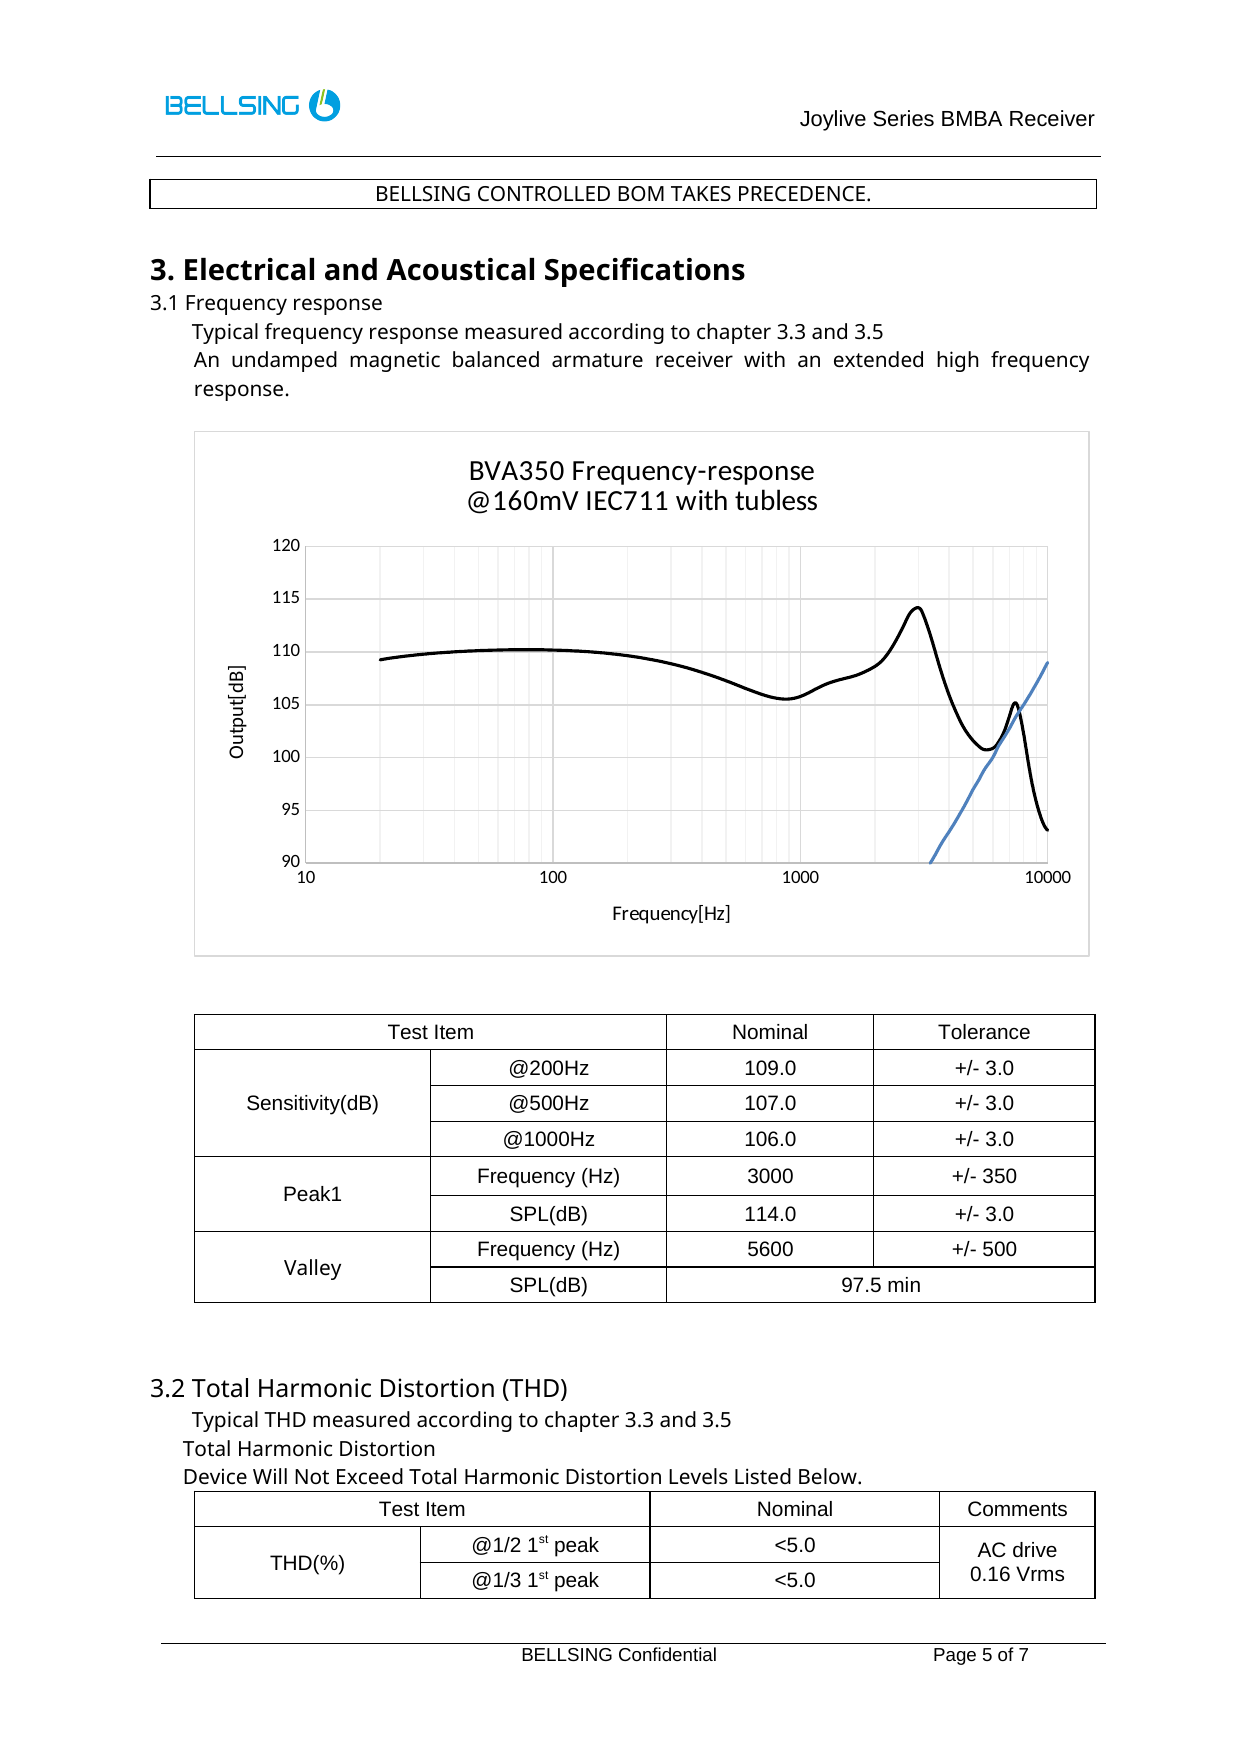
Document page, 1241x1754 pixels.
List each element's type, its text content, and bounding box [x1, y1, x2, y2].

text Typical frequency response measured according to chapter 3.3 and 3.5 [150, 317, 1090, 345]
table_cell SPL(dB) [431, 1196, 666, 1231]
text Device Will Not Exceed Total Harmonic Distortion Levels Listed Below. [150, 1462, 1090, 1491]
table_header Tolerance [874, 1015, 1094, 1049]
table_cell 97.5 min [667, 1268, 1094, 1302]
table_cell Sensitivity(dB) [195, 1050, 430, 1156]
table_cell 5600 [667, 1232, 873, 1266]
table_header Test Item [195, 1015, 666, 1049]
text Typical THD measured according to chapter 3.3 and 3.5 [150, 1405, 1090, 1434]
table_cell AC drive 0.16 Vrms [940, 1527, 1094, 1597]
table_cell +/- 3.0 [874, 1122, 1094, 1156]
table_cell +/- 3.0 [874, 1050, 1094, 1085]
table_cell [151, 180, 1096, 208]
text 3. Electrical and Acoustical Specifications [150, 249, 1090, 288]
table_cell Frequency (Hz) [431, 1157, 666, 1195]
table_cell +/- 500 [874, 1232, 1094, 1266]
table_cell +/- 3.0 [874, 1196, 1094, 1231]
table_cell +/- 3.0 [874, 1086, 1094, 1121]
table_cell Frequency (Hz) [431, 1232, 666, 1266]
table_cell @200Hz [431, 1050, 666, 1085]
table_cell Peak1 [195, 1157, 430, 1231]
table_cell @500Hz [431, 1086, 666, 1121]
table_cell +/- 350 [874, 1157, 1094, 1195]
table_cell 107.0 [667, 1086, 873, 1121]
table_cell <5.0 [651, 1563, 939, 1597]
text 3.2 Total Harmonic Distortion (THD) [150, 1371, 1090, 1405]
table_cell @1/2 1st peak [421, 1527, 649, 1562]
table_header Comments [940, 1492, 1094, 1526]
text Total Harmonic Distortion [150, 1434, 1090, 1462]
table_cell <5.0 [651, 1527, 939, 1562]
table_cell 106.0 [667, 1122, 873, 1156]
table_header Nominal [667, 1015, 873, 1049]
table_header Nominal [651, 1492, 939, 1526]
table_cell Valley [195, 1232, 430, 1302]
table_header Test Item [195, 1492, 649, 1526]
table_cell SPL(dB) [431, 1268, 666, 1302]
text 3.1 Frequency response [150, 288, 1090, 317]
picture [161, 85, 345, 126]
table_cell 3000 [667, 1157, 873, 1195]
table_cell @1/3 1st peak [421, 1563, 649, 1597]
table_cell THD(%) [195, 1527, 420, 1597]
table_cell 114.0 [667, 1196, 873, 1231]
text An undamped magnetic balanced armature receiver with an extended high frequency response. [194, 345, 1090, 402]
table_cell 109.0 [667, 1050, 873, 1085]
table_cell @1000Hz [431, 1122, 666, 1156]
